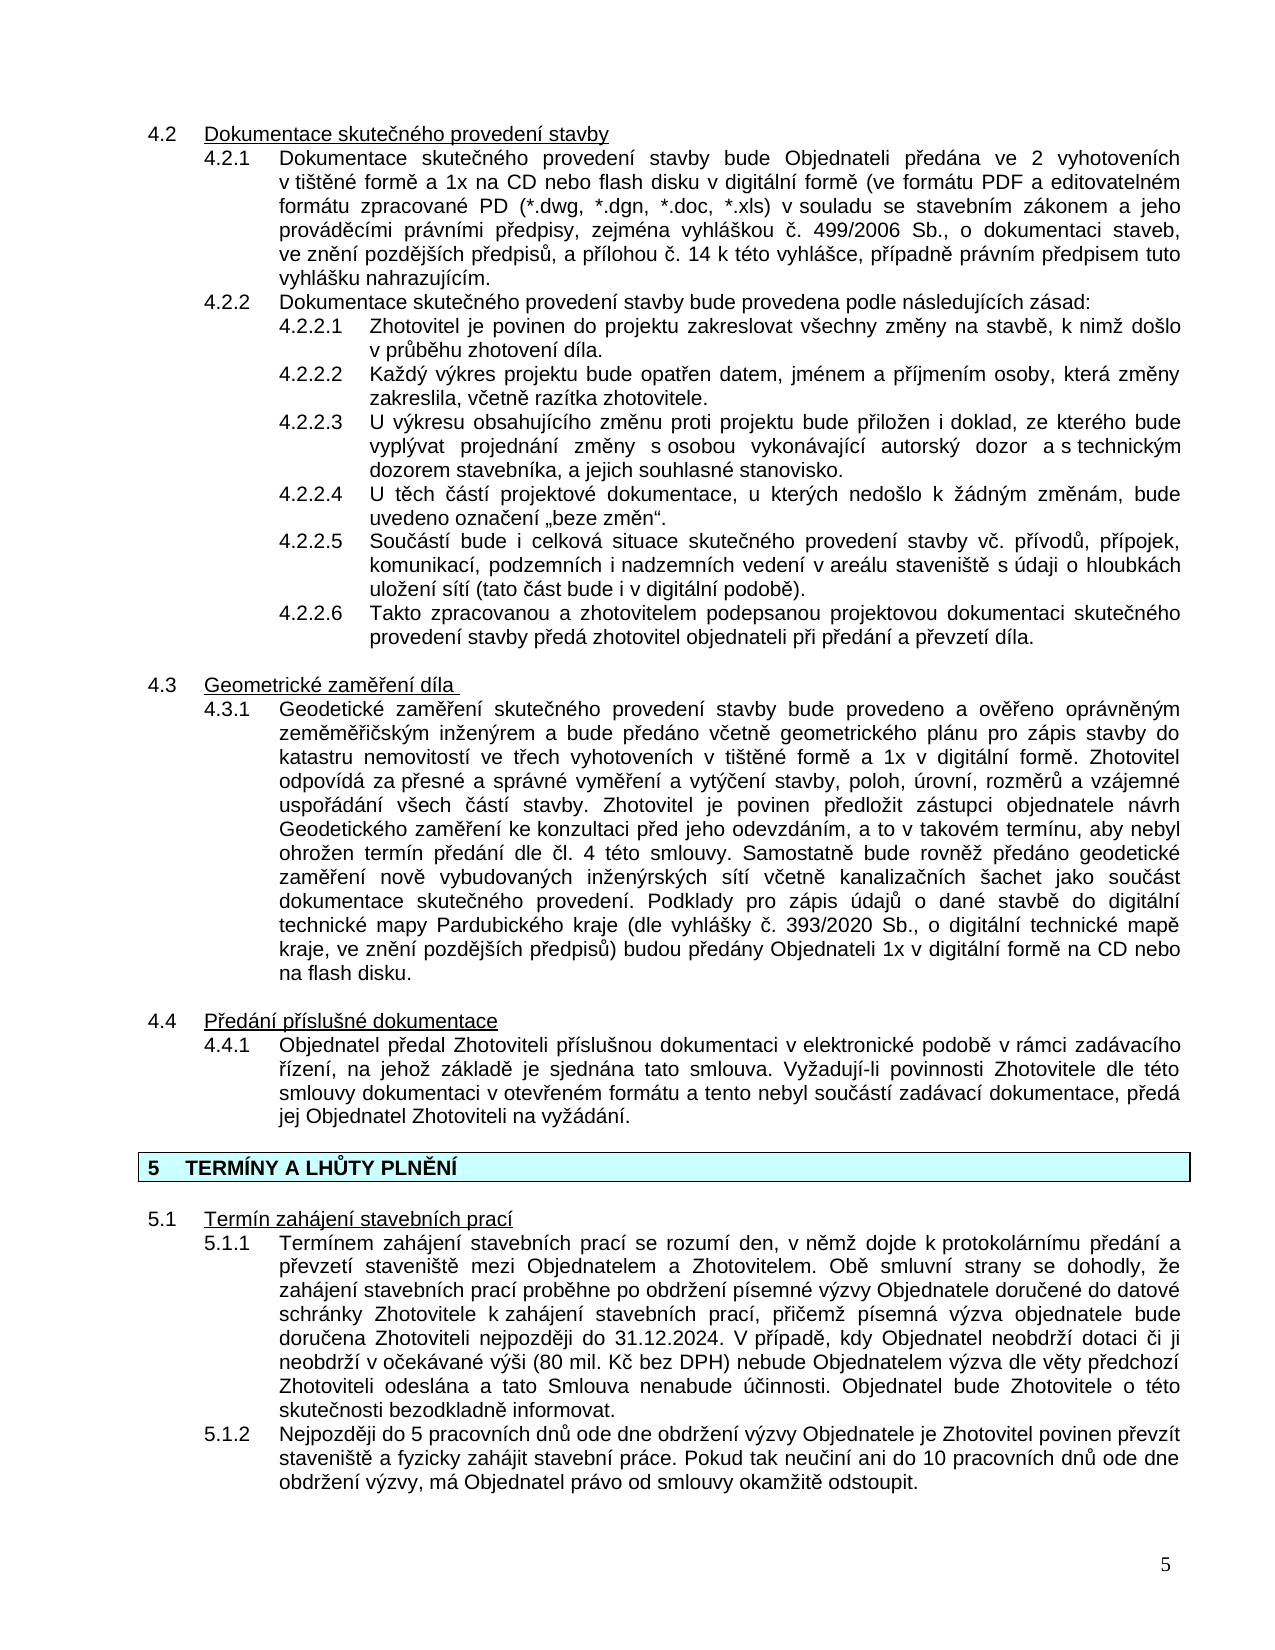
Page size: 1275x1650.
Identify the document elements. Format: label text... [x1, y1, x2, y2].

list Součástí bude i celková situace skutečného provedení stavby vč. přívodů, přípojek, komunikací, podzemních i nadzemních vedení v areálu staveniště s údaji o hloubkách uložení sítí (tato část bude i v digitální podobě). [279, 529, 1181, 601]
list Dokumentace skutečného provedení stavby [148, 122, 1181, 146]
list U těch částí projektové dokumentace, u kterých nedošlo k žádným změnám, bude uvedeno označení „beze změn“. [279, 481, 1181, 529]
list Nejpozději do 5 pracovních dnů ode dne obdržení výzvy Objednatele je Zhotovitel povinen převzít staveniště a fyzicky zahájit stavební práce. Pokud tak neučiní ani do 10 pracovních dnů ode dne obdržení výzvy, má Objednatel právo od smlouvy okamžitě odstoupit. [204, 1422, 1181, 1494]
list Dokumentace skutečného provedení stavby bude Objednateli předána ve 2 vyhotoveních v tištěné formě a 1x na CD nebo flash disku v digitální formě (ve formátu PDF a editovatelném formátu zpracované PD (*.dwg, *.dgn, *.doc, *.xls) v souladu se stavebním zákonem a jeho prováděcími právními předpisy, zejména vyhláškou č. 499/2006 Sb., o dokumentaci staveb, ve znění pozdějších předpisů, a přílohou č. 14 k této vyhlášce, případně právním předpisem tuto vyhlášku nahrazujícím. [204, 146, 1181, 290]
list Geodetické zaměření skutečného provedení stavby bude provedeno a ověřeno oprávněným zeměměřičským inženýrem a bude předáno včetně geometrického plánu pro zápis stavby do katastru nemovitostí ve třech vyhotoveních v tištěné formě a 1x v digitální formě. Zhotovitel odpovídá za přesné a správné vyměření a vytýčení stavby, poloh, úrovní, rozměrů a vzájemné uspořádání všech částí stavby. Zhotovitel je povinen předložit zástupci objednatele návrh Geodetického zaměření ke konzultaci před jeho odevzdáním, a to v takovém termínu, aby nebyl ohrožen termín předání dle čl. 4 této smlouvy. Samostatně bude rovněž předáno geodetické zaměření nově vybudovaných inženýrských sítí včetně kanalizačních šachet jako součást dokumentace skutečného provedení. Podklady pro zápis údajů o dané stavbě do digitální technické mapy Pardubického kraje (dle vyhlášky č. 393/2020 Sb., o digitální technické mapě kraje, ve znění pozdějších předpisů) budou předány Objednateli 1x v digitální formě na CD nebo na flash disku. [204, 697, 1181, 984]
list Dokumentace skutečného provedení stavby bude provedena podle následujících zásad: [204, 290, 1181, 314]
list U výkresu obsahujícího změnu proti projektu bude přiložen i doklad, ze kterého bude vyplývat projednání změny s osobou vykonávající autorský dozor a s technickým dozorem stavebníka, a jejich souhlasné stanovisko. [279, 409, 1181, 481]
list Termínem zahájení stavebních prací se rozumí den, v němž dojde k protokolárnímu předání a převzetí staveniště mezi Objednatelem a Zhotovitelem. Obě smluvní strany se dohodly, že zahájení stavebních prací proběhne po obdržení písemné výzvy Objednatele doručené do datové schránky Zhotovitele k zahájení stavebních prací, přičemž písemná výzva objednatele bude doručena Zhotoviteli nejpozději do 31.12.2024. V případě, kdy Objednatel neobdrží dotaci či ji neobdrží v očekávané výši (80 mil. Kč bez DPH) nebude Objednatelem výzva dle věty předchozí Zhotoviteli odeslána a tato Smlouva nenabude účinnosti. Objednatel bude Zhotovitele o této skutečnosti bezodkladně informovat. [204, 1230, 1181, 1422]
list Geometrické zaměření díla [148, 673, 1181, 697]
list Termín zahájení stavebních prací [148, 1206, 1181, 1230]
list Takto zpracovanou a zhotovitelem podepsanou projektovou dokumentaci skutečného provedení stavby předá zhotovitel objednateli při předání a převzetí díla. [279, 601, 1181, 649]
list Každý výkres projektu bude opatřen datem, jménem a příjmením osoby, která změny zakreslila, včetně razítka zhotovitele. [279, 362, 1181, 409]
list Předání příslušné dokumentace [148, 1008, 1181, 1032]
list Objednatel předal Zhotoviteli příslušnou dokumentaci v elektronické podobě v rámci zadávacího řízení, na jehož základě je sjednána tato smlouva. Vyžadují-li povinnosti Zhotovitele dle této smlouvy dokumentaci v otevřeném formátu a tento nebyl součástí zadávací dokumentace, předá jej Objednatel Zhotoviteli na vyžádání. [204, 1032, 1181, 1128]
list Termíny a LHŮty plnění [139, 1153, 1189, 1181]
list Zhotovitel je povinen do projektu zakreslovat všechny změny na stavbě, k nimž došlo v průběhu zhotovení díla. [279, 314, 1181, 362]
